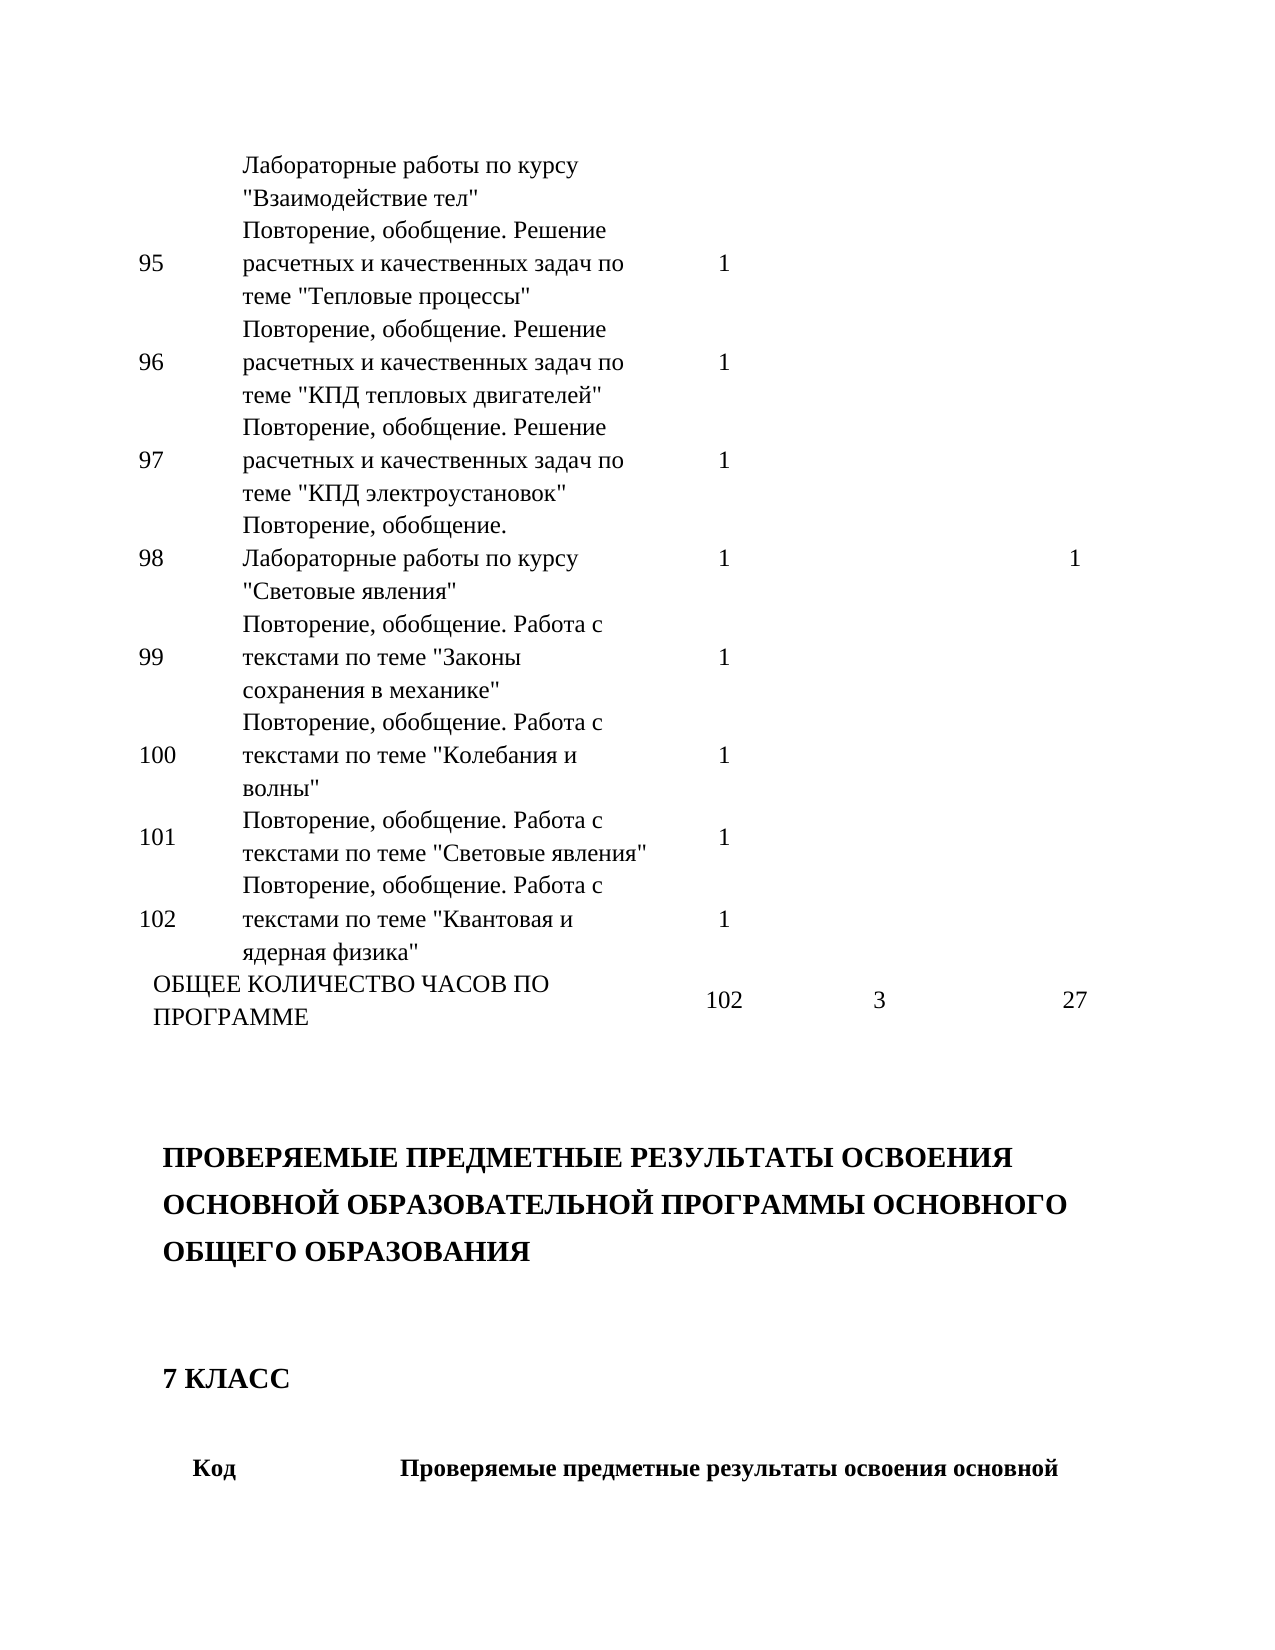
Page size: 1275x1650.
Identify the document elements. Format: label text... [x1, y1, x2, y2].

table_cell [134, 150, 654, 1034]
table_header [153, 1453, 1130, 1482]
text ПРОВЕРЯЕМЫЕ ПРЕДМЕТНЫЕ РЕЗУЛЬТАТЫ ОСВОЕНИЯ ОСНОВНОЙ ОБРАЗОВАТЕЛЬНОЙ ПРОГРАММЫ ОСНОВНОГО ОБЩЕГО ОБРАЗОВАНИЯ [162, 1140, 1125, 1268]
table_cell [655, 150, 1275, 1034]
text 7 КЛАСС [162, 1362, 1125, 1395]
